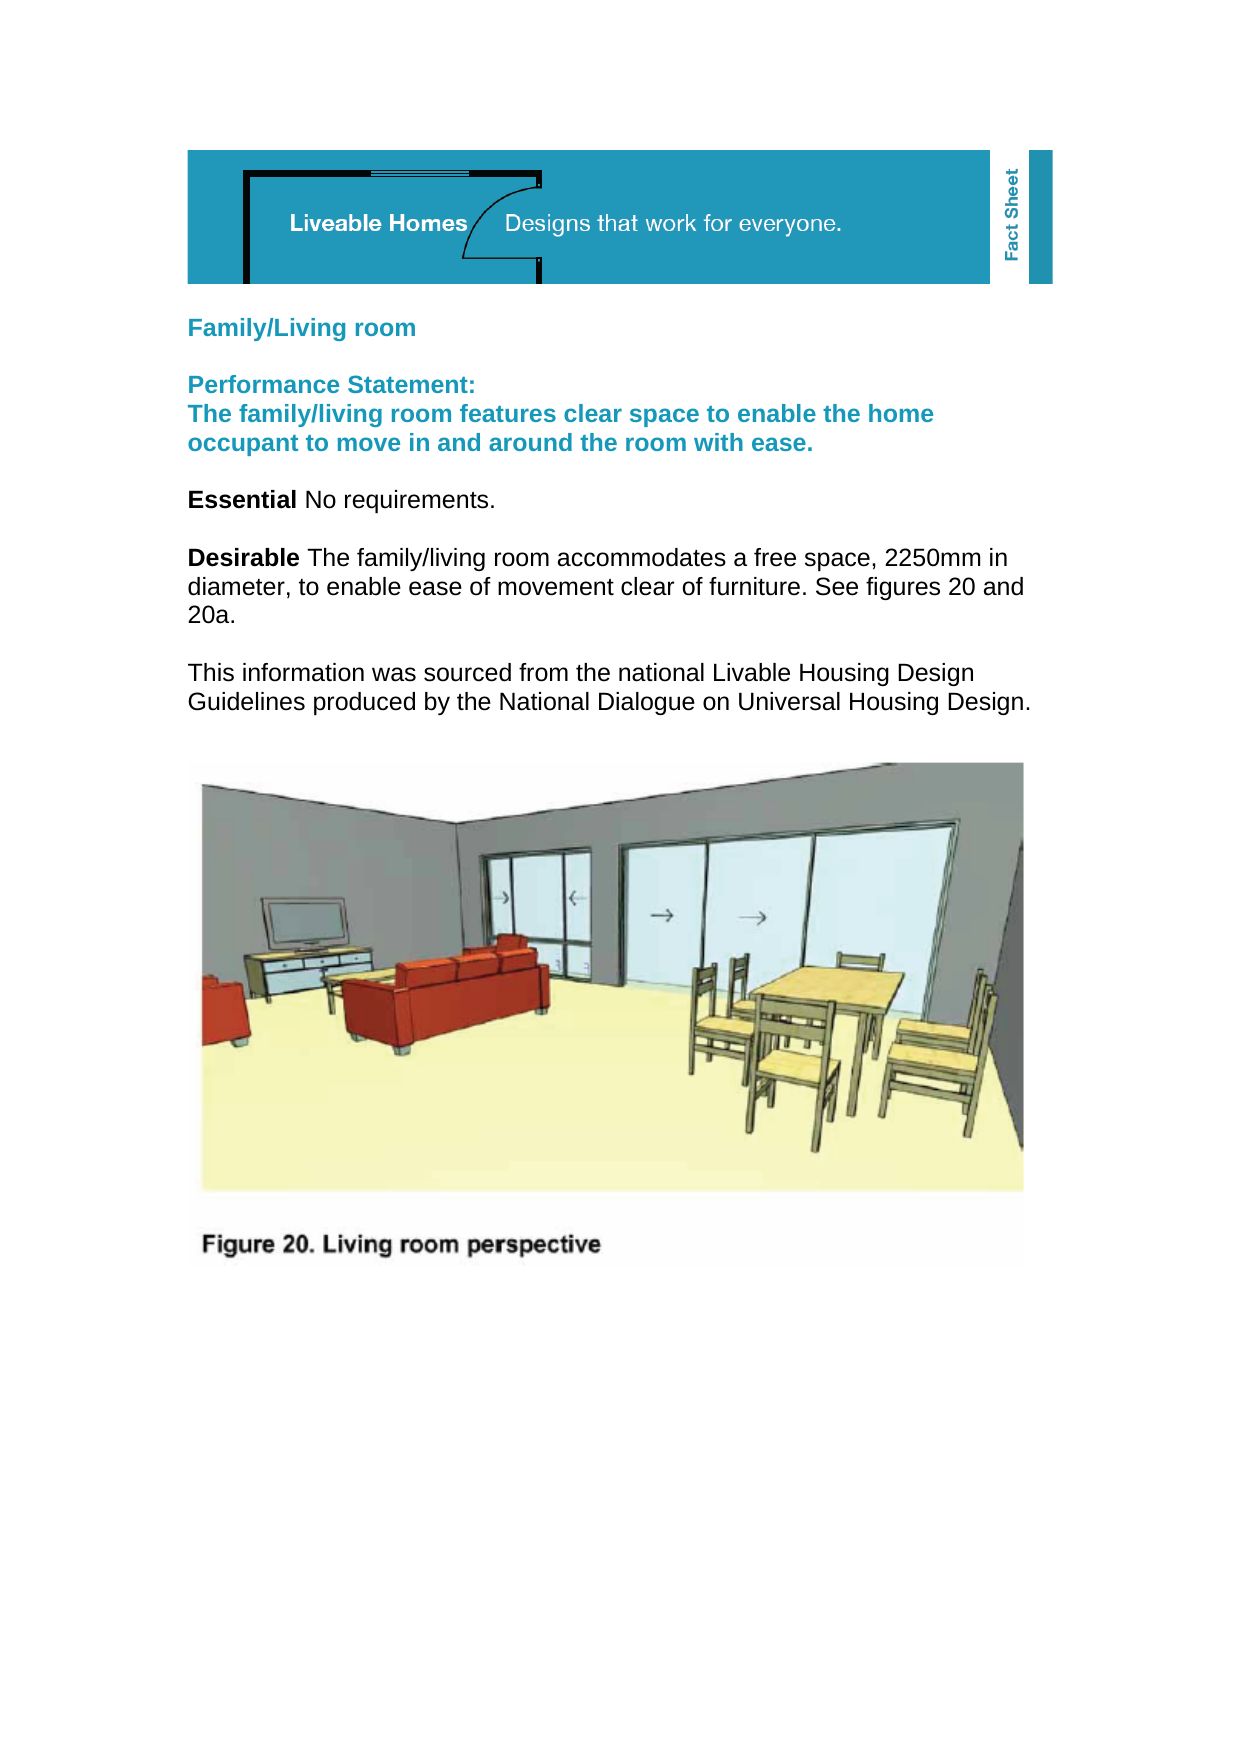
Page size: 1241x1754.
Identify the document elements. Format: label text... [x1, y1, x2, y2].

picture [187, 150, 1053, 284]
text Family/Living room [187, 313, 1053, 342]
picture [187, 744, 1053, 1292]
text Essential No requirements. [187, 485, 1053, 514]
text Desirable The family/living room accommodates a free space, 2250mm in diameter, to enable ease of movement clear of furniture. See figures 20 and 20a. [187, 543, 1053, 629]
text This information was sourced from the national Livable Housing Design Guidelines produced by the National Dialogue on Universal Housing Design. [187, 658, 1053, 715]
text Performance Statement: [187, 370, 1053, 399]
text The family/living room features clear space to enable the home occupant to move in and around the room with ease. [187, 399, 1053, 457]
